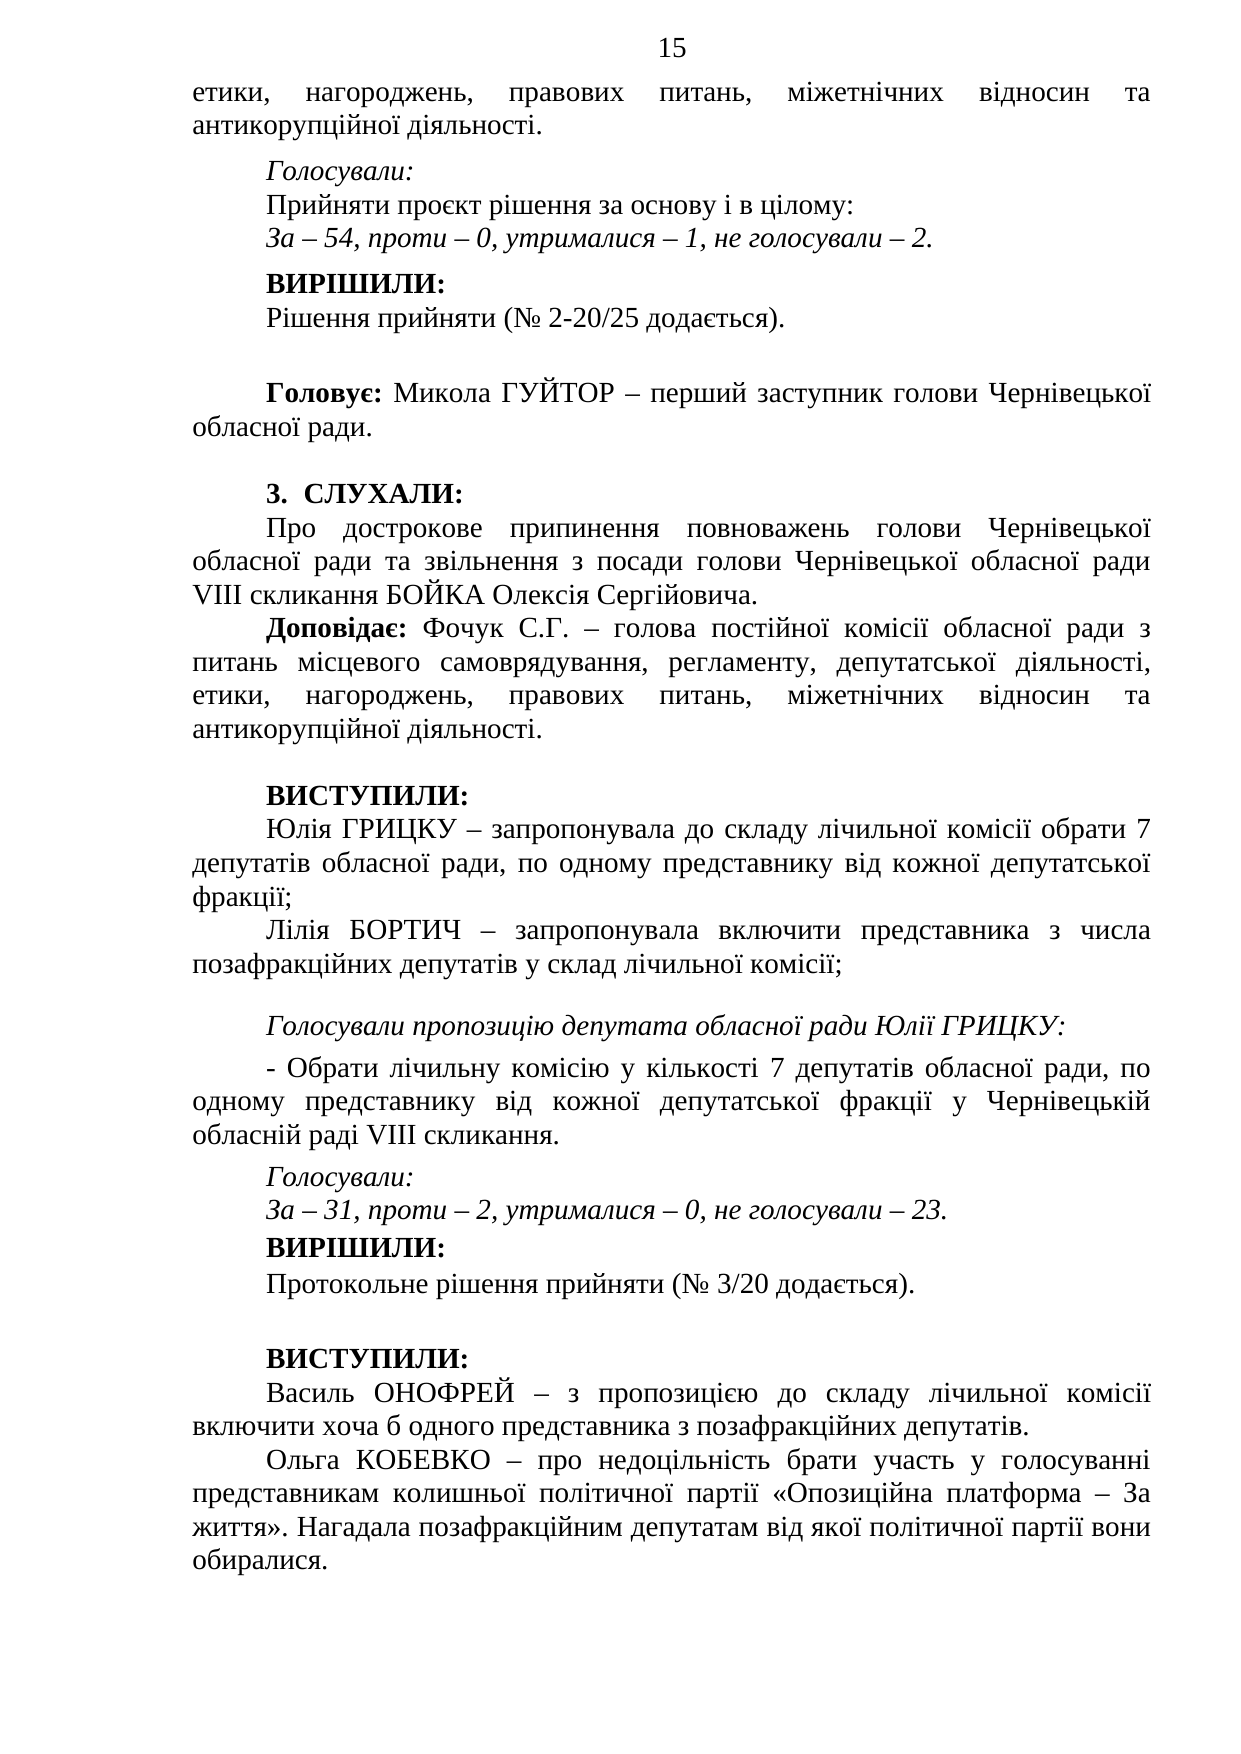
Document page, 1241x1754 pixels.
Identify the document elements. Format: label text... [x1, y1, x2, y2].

text За – 31, проти – 2, утрималися – 0, не голосували – 23. [266, 1192, 1152, 1226]
text - Обрати лічильну комісію у кількості 7 депутатів обласної ради, по одному представнику від кожної депутатської фракції у Чернівецькій обласній раді VIII скликання. [192, 1050, 1152, 1151]
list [192, 74, 1152, 141]
text Головує: Микола ГУЙТОР – перший заступник голови Чернівецької обласної ради. [192, 376, 1152, 443]
list Юлія ГРИЦКУ – запропонувала до складу лічильної комісії обрати 7 депутатів обласної ради, по одному представнику від кожної депутатської фракції; [192, 812, 1152, 912]
text За – 54, проти – 0, утрималися – 1, не голосували – 2. [192, 221, 1152, 254]
text ВИРІШИЛИ: [192, 267, 1152, 300]
text Голосували: [192, 153, 1152, 187]
list Василь ОНОФРЕЙ – з пропозицією до складу лічильної комісії включити хоча б одного представника з позафракційних депутатів. [192, 1375, 1152, 1442]
text Прийняти проєкт рішення за основу і в цілому: [192, 187, 1152, 221]
list ВИСТУПИЛИ: [192, 778, 1152, 812]
text Рішення прийняти (№ 2-20/25 додається). [192, 300, 1152, 334]
text ВИРІШИЛИ: [266, 1230, 1152, 1264]
list СЛУХАЛИ: [266, 476, 1152, 510]
list Лілія БОРТИЧ – запропонувала включити представника з числа позафракційних депутатів у склад лічильної комісії; [192, 912, 1152, 979]
text Протокольне рішення прийняти (№ 3/20 додається). [192, 1266, 1152, 1299]
list Голосували пропозицію депутата обласної ради Юлії ГРИЦКУ: [192, 1008, 1152, 1042]
list Голосували: [192, 1159, 1152, 1192]
list Доповідає: Фочук С.Г. – голова постійної комісії обласної ради з питань місцевого самоврядування, регламенту, депутатської діяльності, етики, нагороджень, правових питань, міжетнічних відносин та антикорупційної діяльності. [192, 610, 1152, 744]
list ВИСТУПИЛИ: [192, 1341, 1152, 1375]
text Про дострокове припинення повноважень голови Чернівецької обласної ради та звільнення з посади голови Чернівецької обласної ради VІІІ скликання БОЙКА Олексія Сергійовича. [192, 510, 1152, 610]
list Ольга КОБЕВКО – про недоцільність брати участь у голосуванні представникам колишньої політичної партії «Опозиційна платформа – За життя». Нагадала позафракційним депутатам від якої політичної партії вони обиралися. [192, 1442, 1152, 1576]
